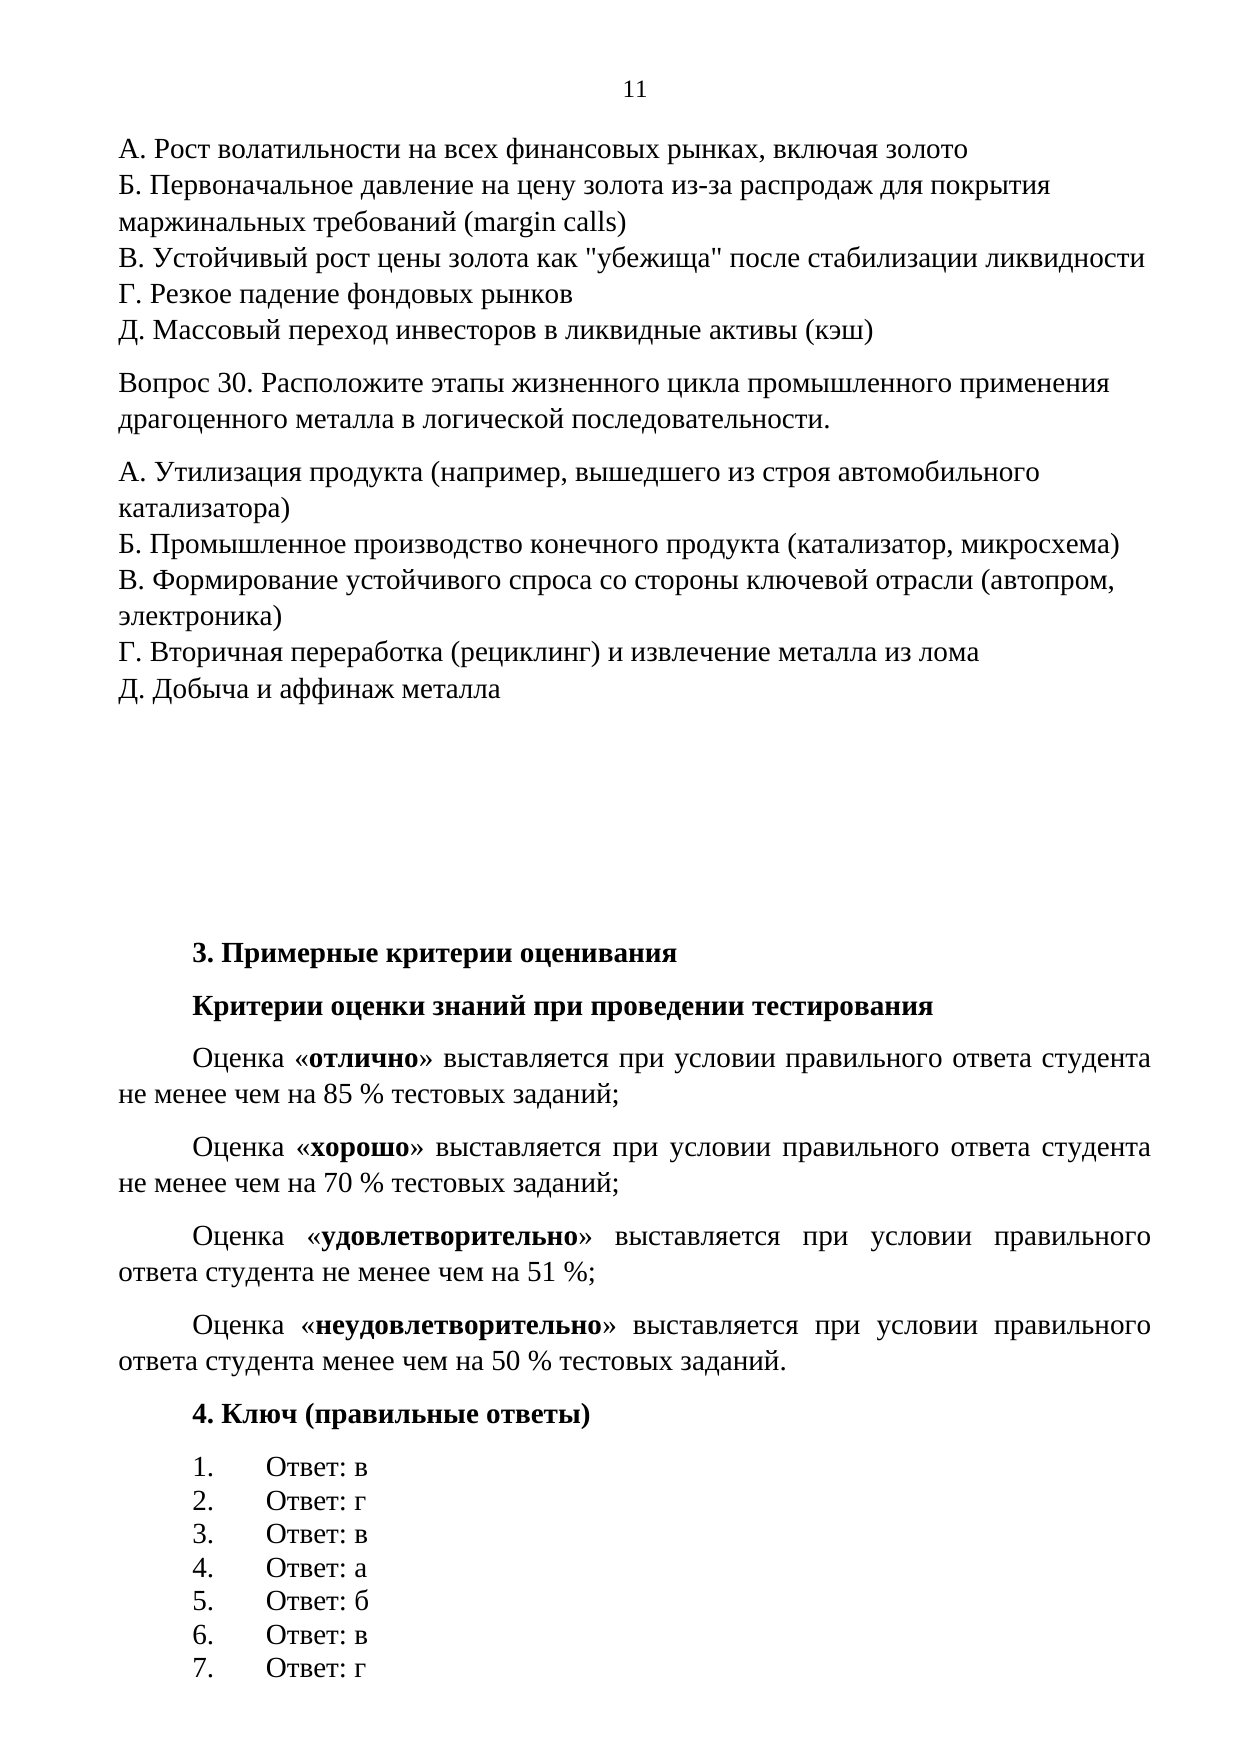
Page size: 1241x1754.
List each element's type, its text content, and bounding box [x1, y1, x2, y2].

text Критерии оценки знаний при проведении тестирования [118, 988, 1152, 1021]
list Ответ: б [118, 1583, 1152, 1617]
list Ответ: в [118, 1449, 1152, 1483]
list Ответ: в [118, 1516, 1152, 1550]
text 4. Ключ (правильные ответы) [118, 1396, 1152, 1430]
text Оценка «неудовлетворительно» выставляется при условии правильного ответа студента менее чем на 50 % тестовых заданий. [118, 1307, 1152, 1377]
list Ответ: г [118, 1483, 1152, 1516]
list Ответ: в [118, 1617, 1152, 1650]
text А. Утилизация продукта (например, вышедшего из строя автомобильного катализатора) Б. Промышленное производство конечного продукта (катализатор, микросхема) В. Формирование устойчивого спроса со стороны ключевой отрасли (автопром, электроника) Г. Вторичная переработка (рециклинг) и извлечение металла из лома Д. Добыча и аффинаж металла [118, 454, 1152, 704]
text 3. Примерные критерии оценивания [118, 935, 1152, 968]
text Вопрос 30. Расположите этапы жизненного цикла промышленного применения драгоценного металла в логической последовательности. [118, 365, 1152, 434]
list Ответ: а [118, 1550, 1152, 1583]
text Оценка «хорошо» выставляется при условии правильного ответа студента не менее чем на 70 % тестовых заданий; [118, 1129, 1152, 1199]
list Ответ: г [118, 1650, 1152, 1684]
text Оценка «удовлетворительно» выставляется при условии правильного ответа студента не менее чем на 51 %; [118, 1218, 1152, 1288]
text А. Рост волатильности на всех финансовых рынках, включая золото Б. Первоначальное давление на цену золота из-за распродаж для покрытия маржинальных требований (margin calls) В. Устойчивый рост цены золота как "убежища" после стабилизации ликвидности Г. Резкое падение фондовых рынков Д. Массовый переход инвесторов в ликвидные активы (кэш) [118, 131, 1152, 346]
text Оценка «отлично» выставляется при условии правильного ответа студента не менее чем на 85 % тестовых заданий; [118, 1040, 1152, 1110]
